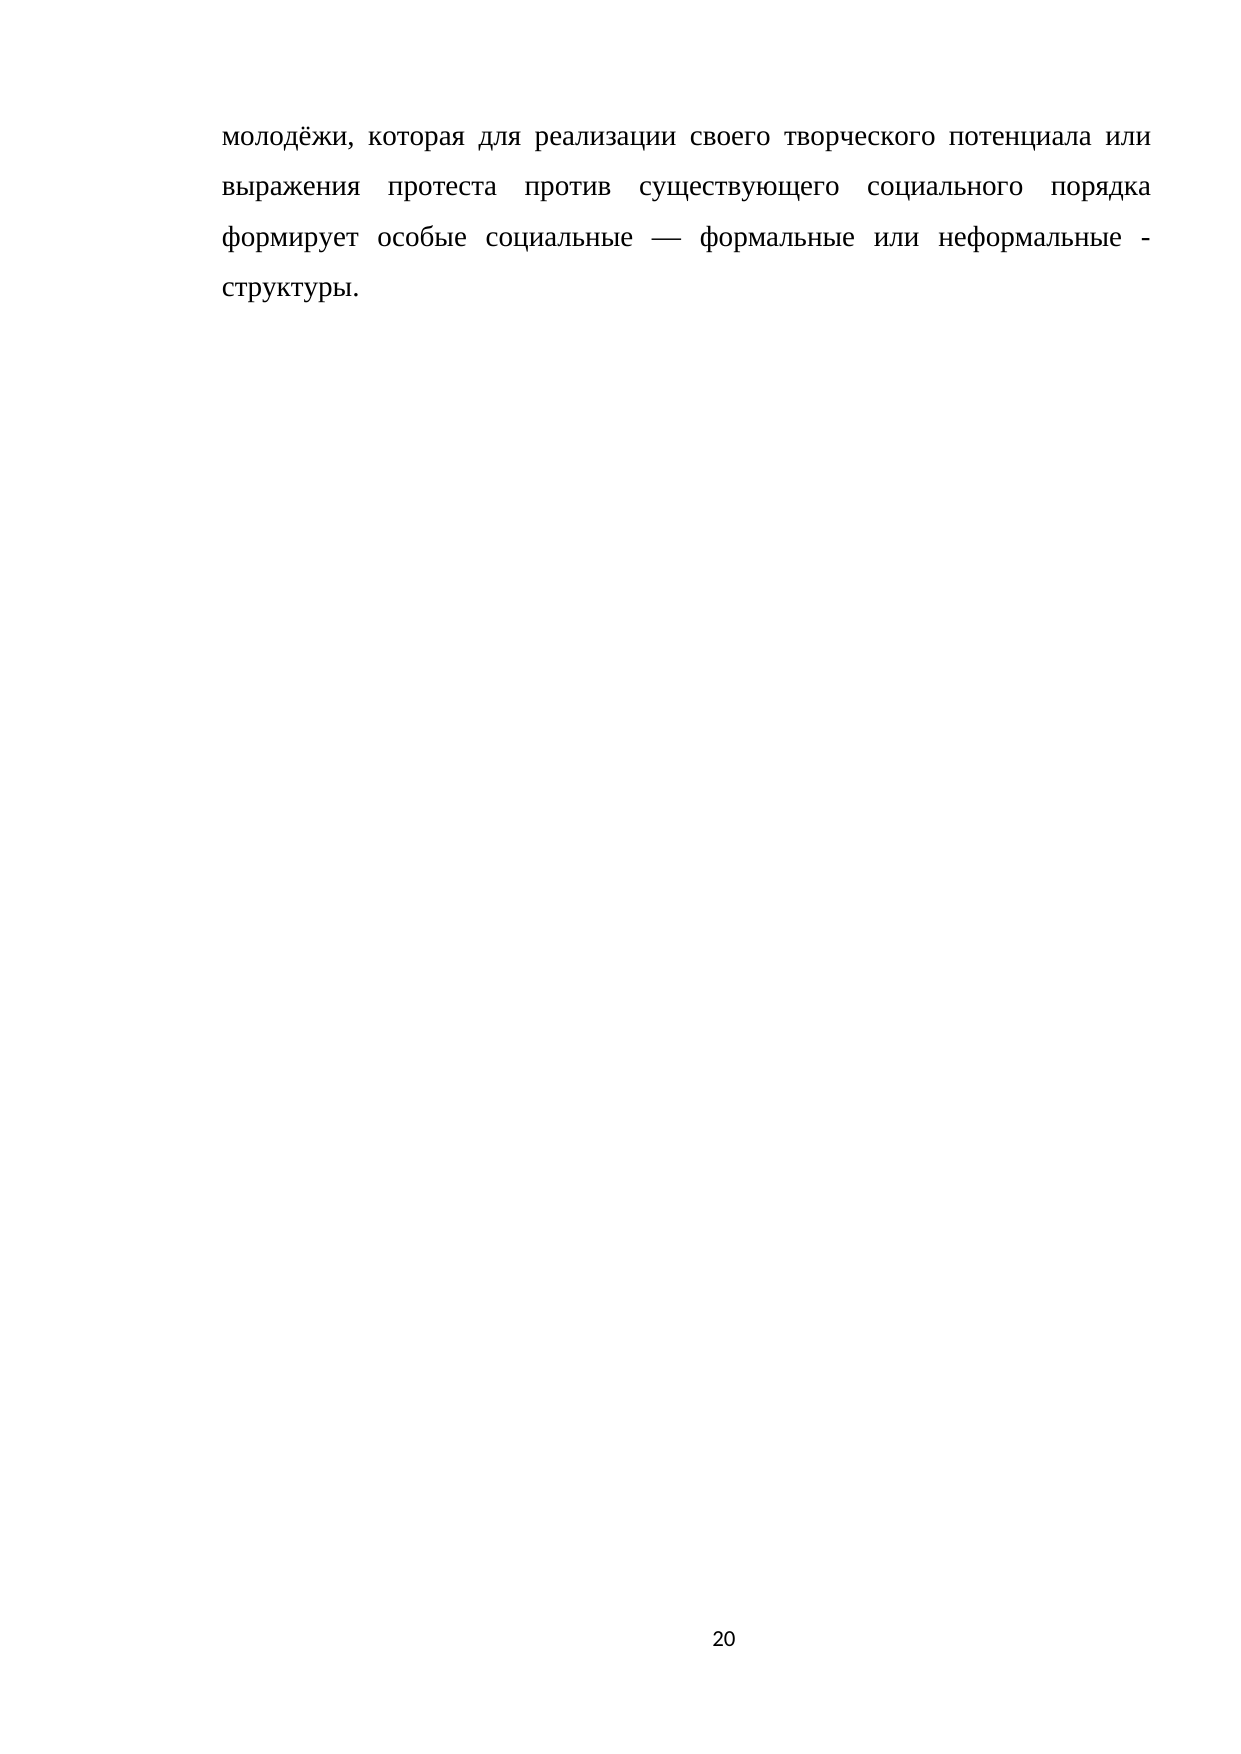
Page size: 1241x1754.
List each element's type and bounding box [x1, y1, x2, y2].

text [222, 118, 1152, 303]
